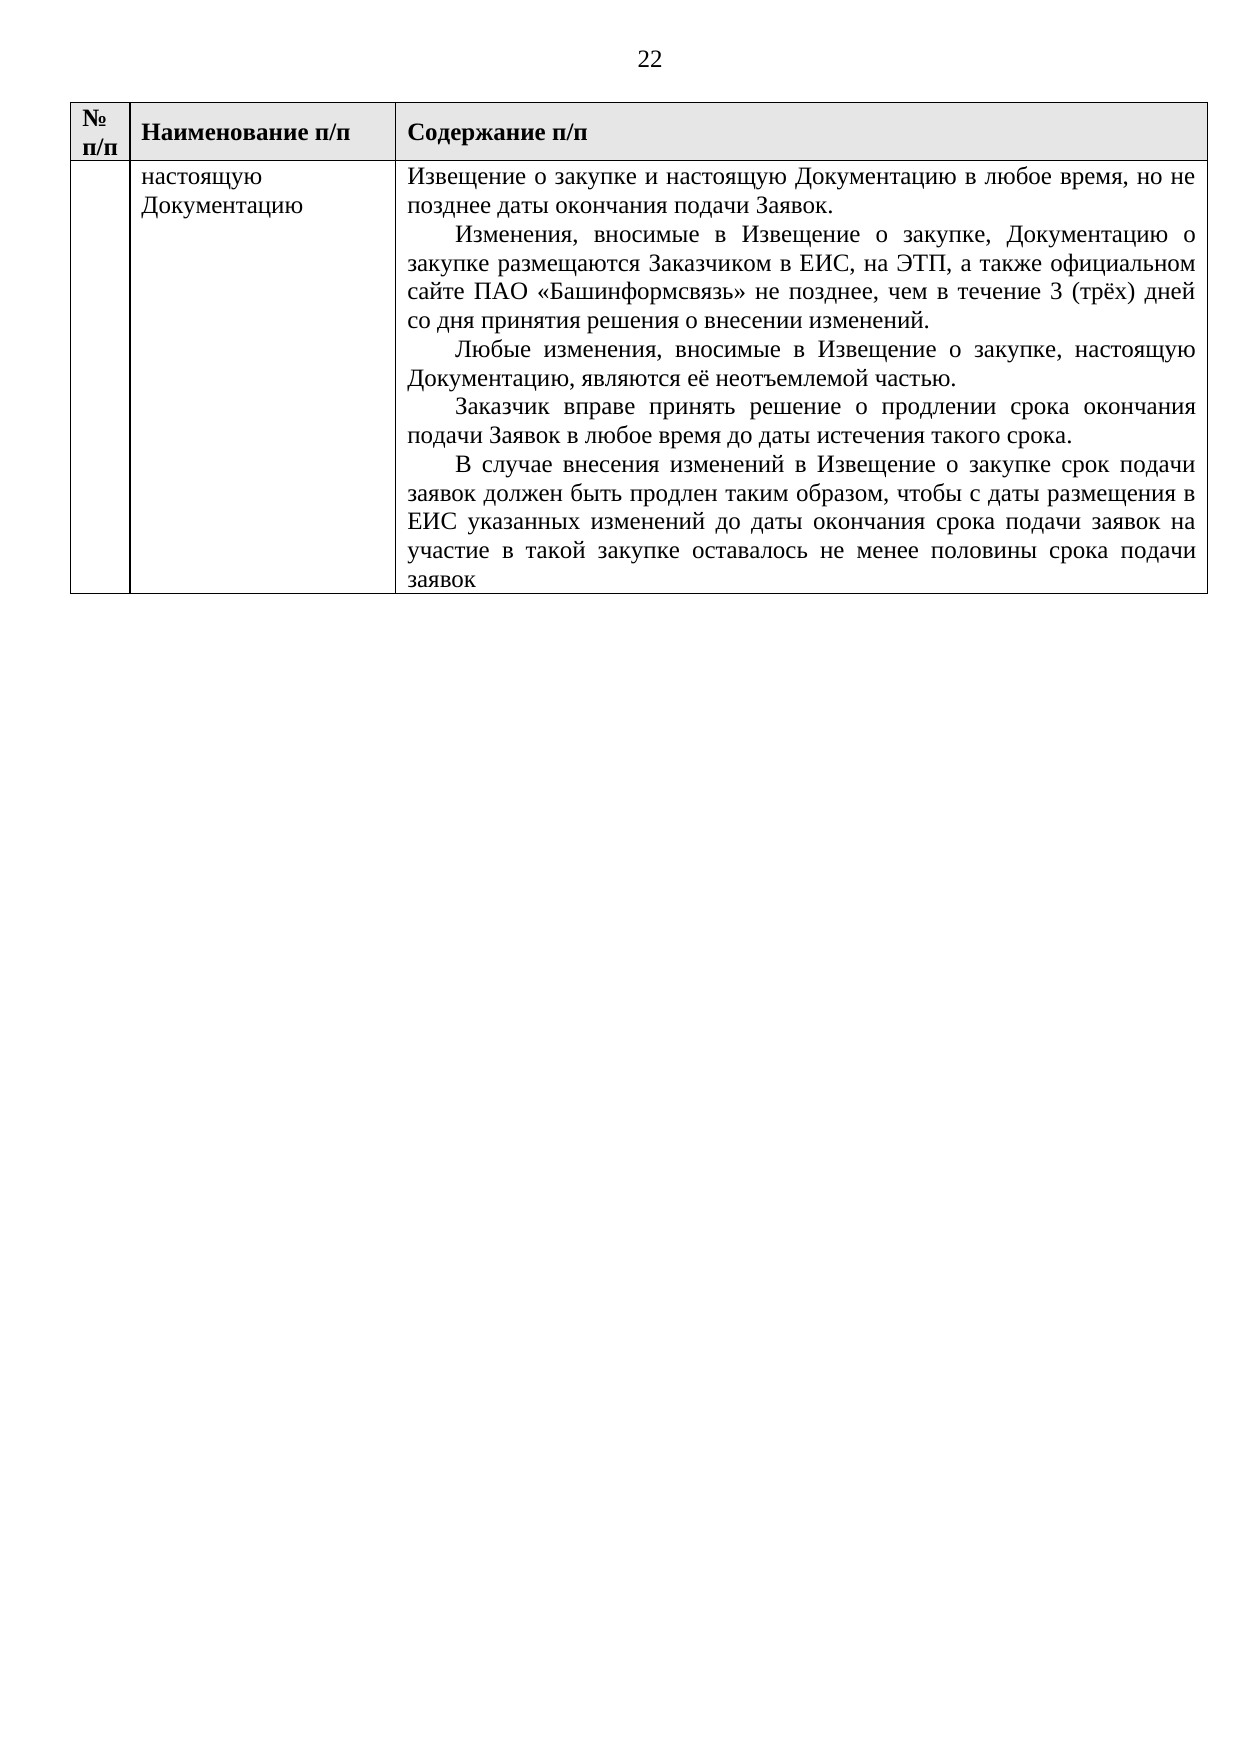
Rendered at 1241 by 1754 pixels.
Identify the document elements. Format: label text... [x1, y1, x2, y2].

table_header Наименование п/п [131, 103, 395, 160]
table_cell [396, 161, 1207, 593]
table_cell [71, 161, 129, 593]
table_header № п/п [71, 103, 129, 160]
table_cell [131, 161, 395, 593]
table_header Содержание п/п [396, 103, 1207, 160]
